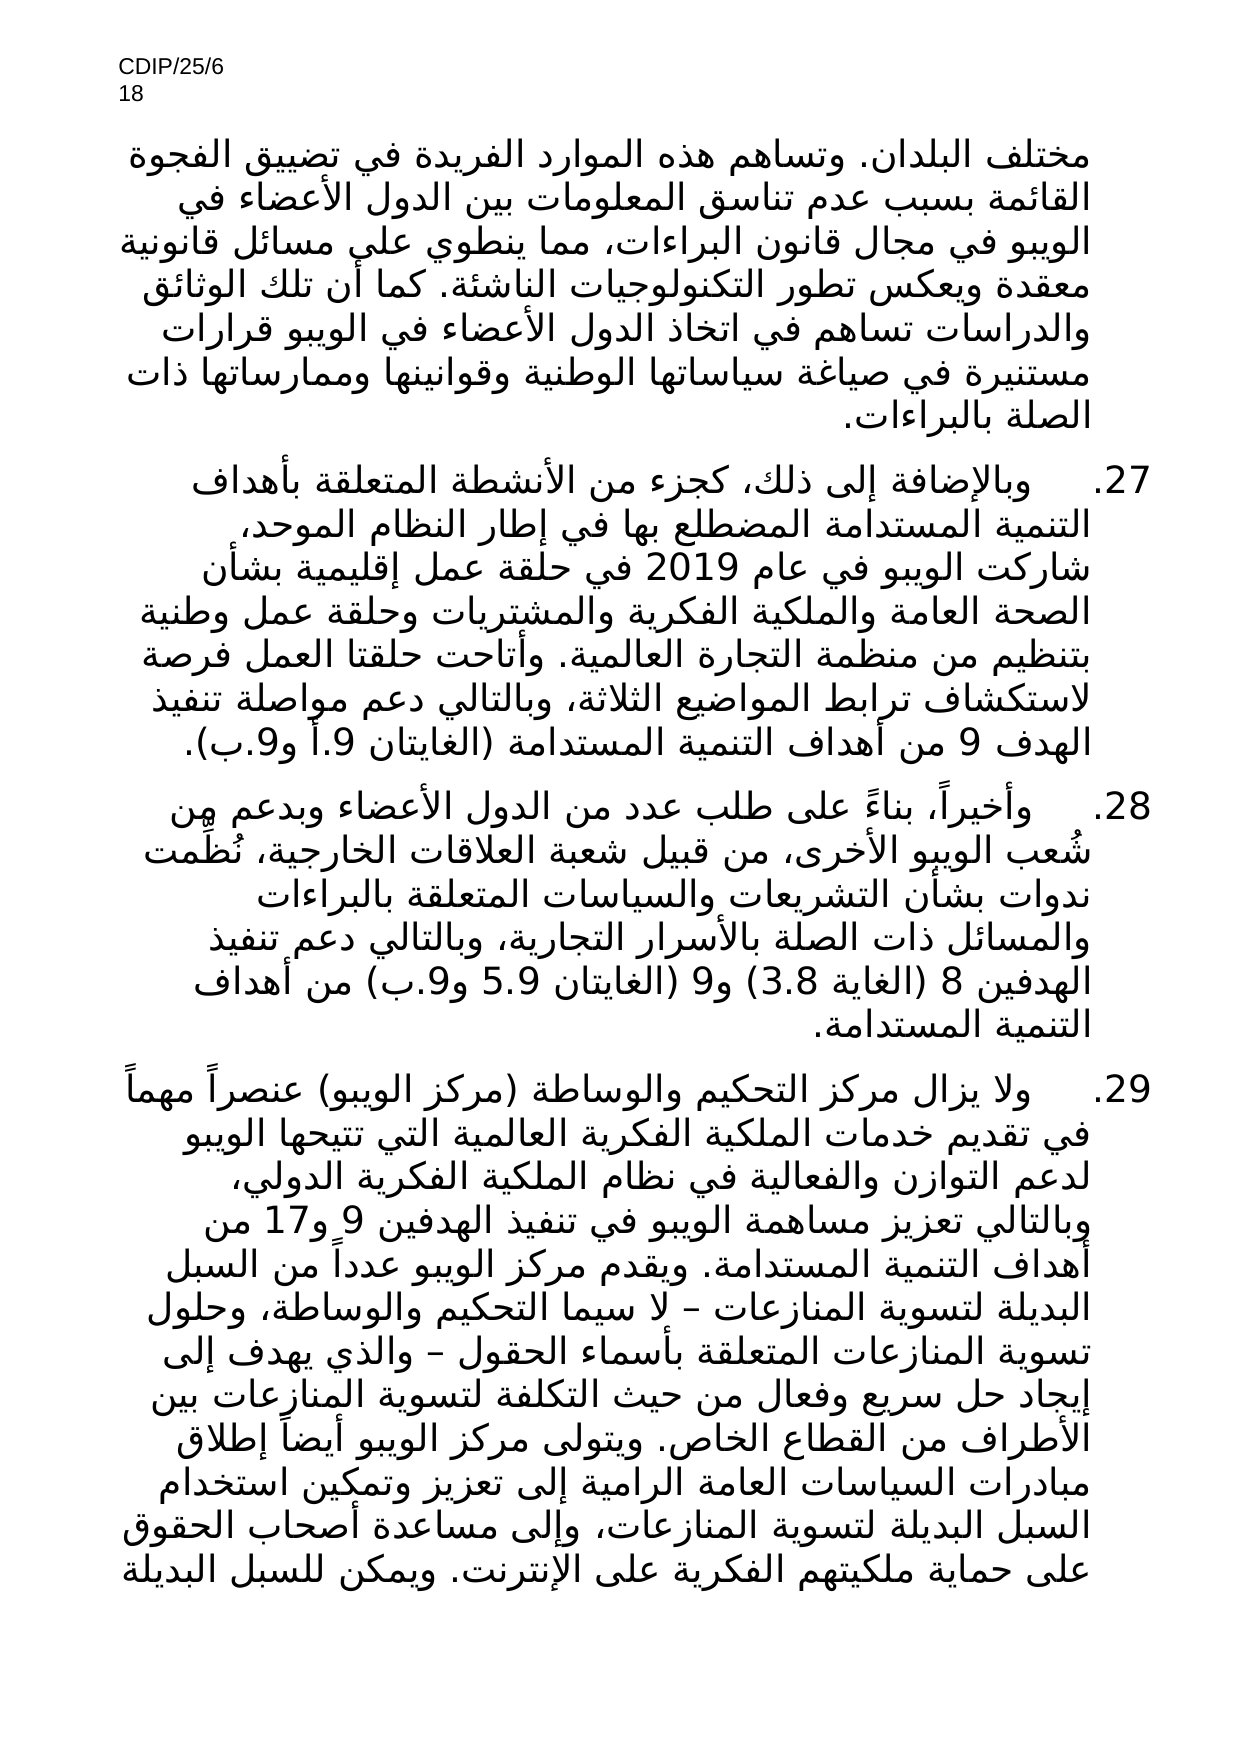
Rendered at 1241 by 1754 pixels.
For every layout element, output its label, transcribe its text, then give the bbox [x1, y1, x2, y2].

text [118, 132, 1092, 438]
text وبالإضافة إلى ذلك، كجزء من الأنشطة المتعلقة بأهداف التنمية المستدامة المضطلع بها في إطار النظام الموحد، شاركت الويبو في عام 2019 في حلقة عمل إقليمية بشأن الصحة العامة والملكية الفكرية والمشتريات وحلقة عمل وطنية بتنظيم من منظمة التجارة العالمية. وأتاحت حلقتا العمل فرصة لاستكشاف ترابط المواضيع الثلاثة، وبالتالي دعم مواصلة تنفيذ الهدف 9 من أهداف التنمية المستدامة (الغايتان 9.أ و9.ب). [118, 458, 1092, 764]
text وأخيراً، بناءً على طلب عدد من الدول الأعضاء وبدعم من شُعب الويبو الأخرى، من قبيل شعبة العلاقات الخارجية، نُظِّمت ندوات بشأن التشريعات والسياسات المتعلقة بالبراءات والمسائل ذات الصلة بالأسرار التجارية، وبالتالي دعم تنفيذ الهدفين 8 (الغاية 3.8) و9 (الغايتان 5.9 و9.ب) من أهداف التنمية المستدامة. [118, 785, 1092, 1047]
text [118, 1068, 1092, 1591]
